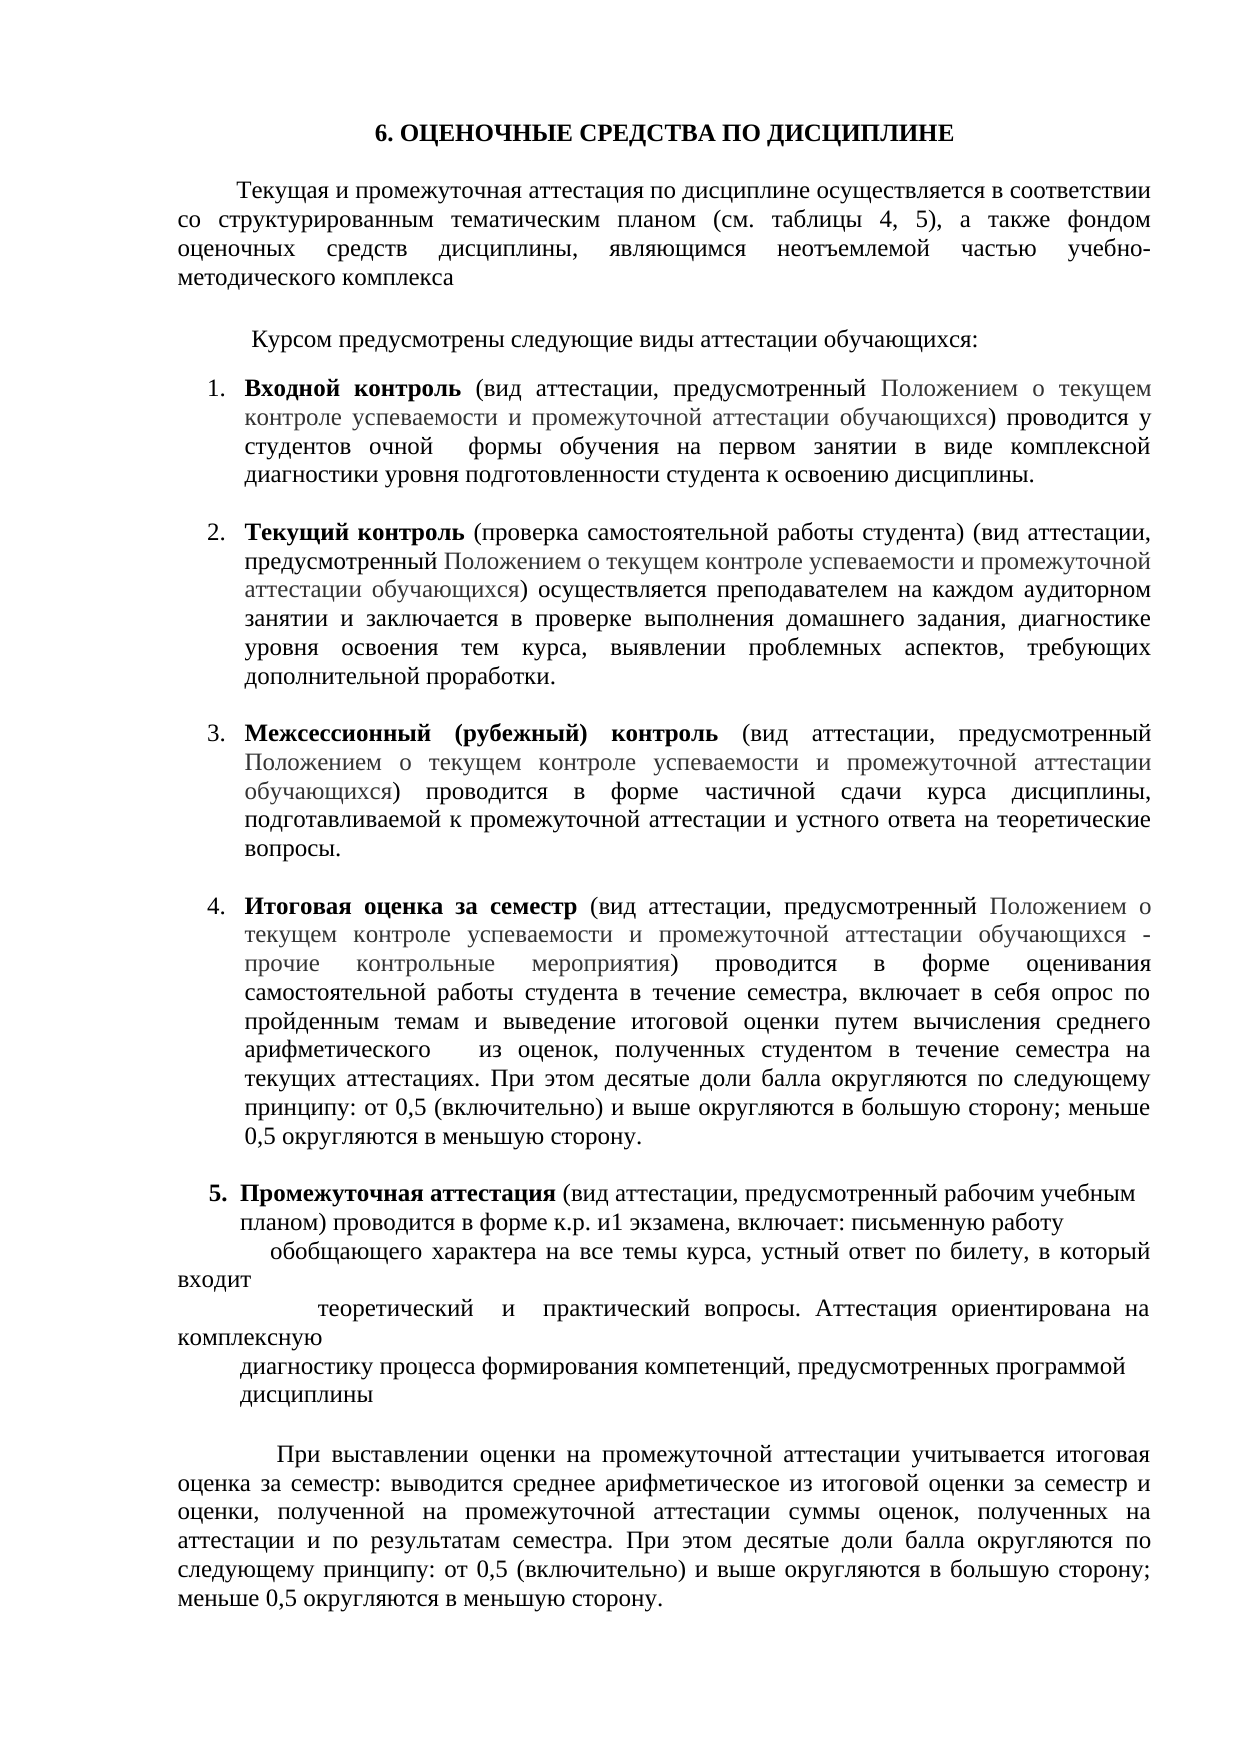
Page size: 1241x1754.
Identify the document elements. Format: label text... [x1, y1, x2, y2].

text 6. ОЦЕНОЧНЫЕ СРЕДСТВА ПО ДИСЦИПЛИНЕ [177, 118, 1152, 147]
text При выставлении оценки на промежуточной аттестации учитывается итоговая оценка за семестр: выводится среднее арифметическое из итоговой оценки за семестр и оценки, полученной на промежуточной аттестации суммы оценок, полученных на аттестации и по результатам семестра. При этом десятые доли балла округляются по следующему принципу: от 0,5 (включительно) и выше округляются в большую сторону; меньше 0,5 округляются в меньшую сторону. [177, 1439, 1152, 1611]
text 5. Промежуточная аттестация (вид аттестации, предусмотренный рабочим учебным [177, 1178, 1152, 1207]
text Текущая и промежуточная аттестация по дисциплине осуществляется в соответствии со структурированным тематическим планом (см. таблицы 4, 5), а также фондом оценочных средств дисциплины, являющимся неотъемлемой частью учебно-методического комплекса [177, 176, 1152, 291]
list Текущий контроль (проверка самостоятельной работы студента) (вид аттестации, предусмотренный Положением о текущем контроле успеваемости и промежуточной аттестации обучающихся) осуществляется преподавателем на каждом аудиторном занятии и заключается в проверке выполнения домашнего задания, диагностике уровня освоения тем курса, выявлении проблемных аспектов, требующих дополнительной проработки. [207, 517, 1152, 689]
text Курсом предусмотрены следующие виды аттестации обучающихся: [177, 324, 1152, 352]
list Межсессионный (рубежный) контроль (вид аттестации, предусмотренный Положением о текущем контроле успеваемости и промежуточной аттестации обучающихся) проводится в форме частичной сдачи курса дисциплины, подготавливаемой к промежуточной аттестации и устного ответа на теоретические вопросы. [207, 718, 1152, 862]
text дисциплины [177, 1379, 1152, 1408]
list Входной контроль (вид аттестации, предусмотренный Положением о текущем контроле успеваемости и промежуточной аттестации обучающихся) проводится у студентов очной формы обучения на первом занятии в виде комплексной диагностики уровня подготовленности студента к освоению дисциплины. [207, 373, 1152, 488]
text диагностику процесса формирования компетенций, предусмотренных программой [177, 1351, 1152, 1379]
text планом) проводится в форме к.р. и1 экзамена, включает: письменную работу [177, 1207, 1152, 1236]
list Итоговая оценка за семестр (вид аттестации, предусмотренный Положением о текущем контроле успеваемости и промежуточной аттестации обучающихся - прочие контрольные мероприятия) проводится в форме оценивания самостоятельной работы студента в течение семестра, включает в себя опрос по пройденным темам и выведение итоговой оценки путем вычисления среднего арифметического из оценок, полученных студентом в течение семестра на текущих аттестациях. При этом десятые доли балла округляются по следующему принципу: от 0,5 (включительно) и выше округляются в большую сторону; меньше 0,5 округляются в меньшую сторону. [207, 891, 1152, 1149]
text обобщающего характера на все темы курса, устный ответ по билету, в который входит [177, 1236, 1152, 1293]
text теоретический и практический вопросы. Аттестация ориентирована на комплексную [177, 1293, 1152, 1351]
